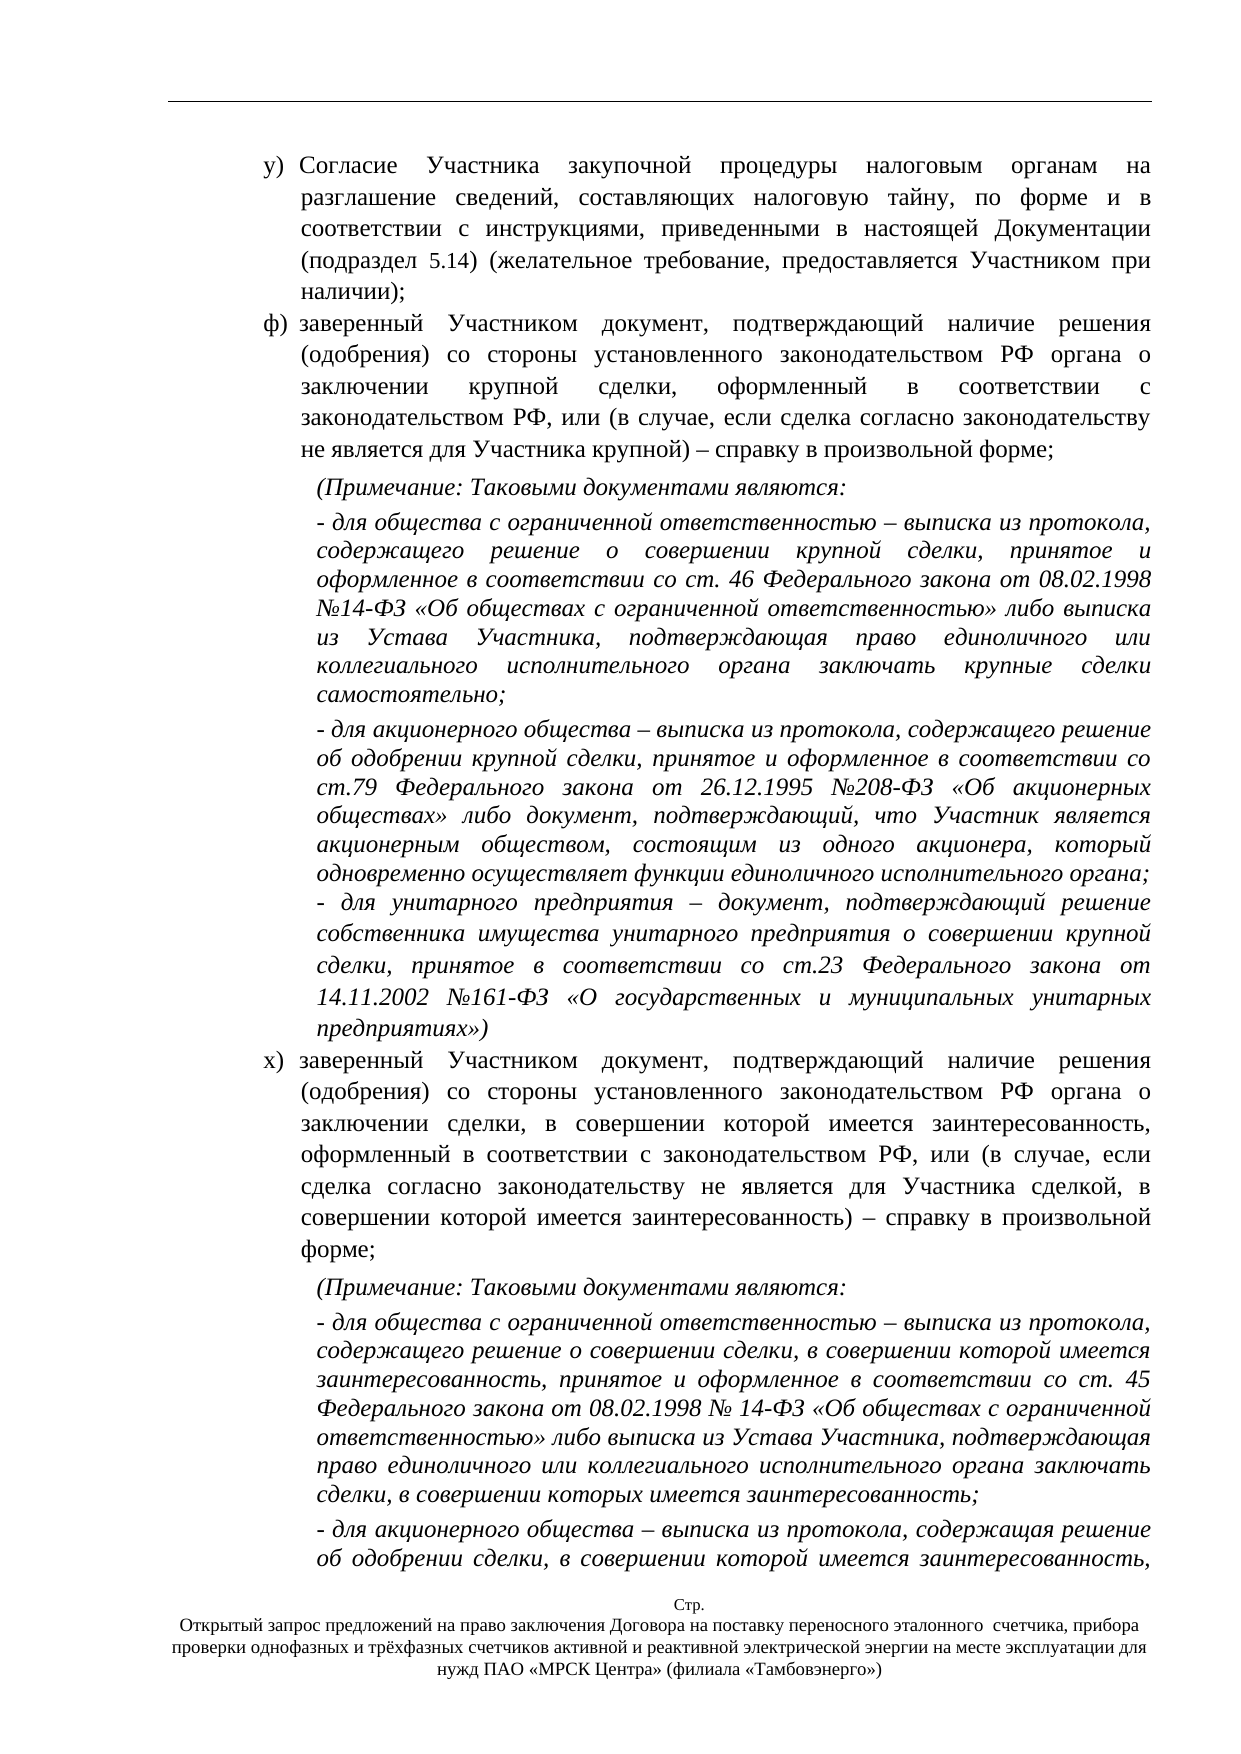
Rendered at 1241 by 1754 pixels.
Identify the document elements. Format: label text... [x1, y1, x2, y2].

list заверенный Участником документ, подтверждающий наличие решения (одобрения) со стороны установленного законодательством РФ органа о заключении сделки, в совершении которой имеется заинтересованность, оформленный в соответствии с законодательством РФ, или (в случае, если сделка согласно законодательству не является для Участника сделкой, в совершении которой имеется заинтересованность) – справку в произвольной форме; [263, 1045, 1152, 1263]
list - для общества с ограниченной ответственностью – выписка из протокола, содержащего решение о совершении крупной сделки, принятое и оформленное в соответствии со ст. 46 Федерального закона от 08.02.1998 №14-ФЗ «Об обществах с ограниченной ответственностью» либо выписка из Устава Участника, подтверждающая право единоличного или коллегиального исполнительного органа заключать крупные сделки самостоятельно; [316, 507, 1152, 708]
list - для акционерного общества – выписка из протокола, содержащего решение об одобрении крупной сделки, принятое и оформленное в соответствии со ст.79 Федерального закона от 26.12.1995 №208-ФЗ «Об акционерных обществах» либо документ, подтверждающий, что Участник является акционерным обществом, состоящим из одного акционера, который одновременно осуществляет функции единоличного исполнительного органа; [316, 714, 1152, 887]
list - для унитарного предприятия – документ, подтверждающий решение собственника имущества унитарного предприятия о совершении крупной сделки, принятое в соответствии со ст.23 Федерального закона от 14.11.2002 №161-ФЗ «О государственных и муниципальных унитарных предприятиях») [316, 887, 1152, 1042]
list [316, 1514, 1152, 1572]
list (Примечание: Таковыми документами являются: [316, 472, 1152, 501]
list Согласие Участника закупочной процедуры налоговым органам на разглашение сведений, составляющих налоговую тайну, по форме и в соответствии с инструкциями, приведенными в настоящей Документации (подраздел 5.14) (желательное требование, предоставляется Участником при наличии); [263, 150, 1152, 305]
list (Примечание: Таковыми документами являются: [316, 1272, 1152, 1301]
list - для общества с ограниченной ответственностью – выписка из протокола, содержащего решение о совершении сделки, в совершении которой имеется заинтересованность, принятое и оформленное в соответствии со ст. 45 Федерального закона от 08.02.1998 № 14-ФЗ «Об обществах с ограниченной ответственностью» либо выписка из Устава Участника, подтверждающая право единоличного или коллегиального исполнительного органа заключать сделки, в совершении которых имеется заинтересованность; [316, 1307, 1152, 1508]
list заверенный Участником документ, подтверждающий наличие решения (одобрения) со стороны установленного законодательством РФ органа о заключении крупной сделки, оформленный в соответствии с законодательством РФ, или (в случае, если сделка согласно законодательству не является для Участника крупной) – справку в произвольной форме; [263, 308, 1152, 463]
